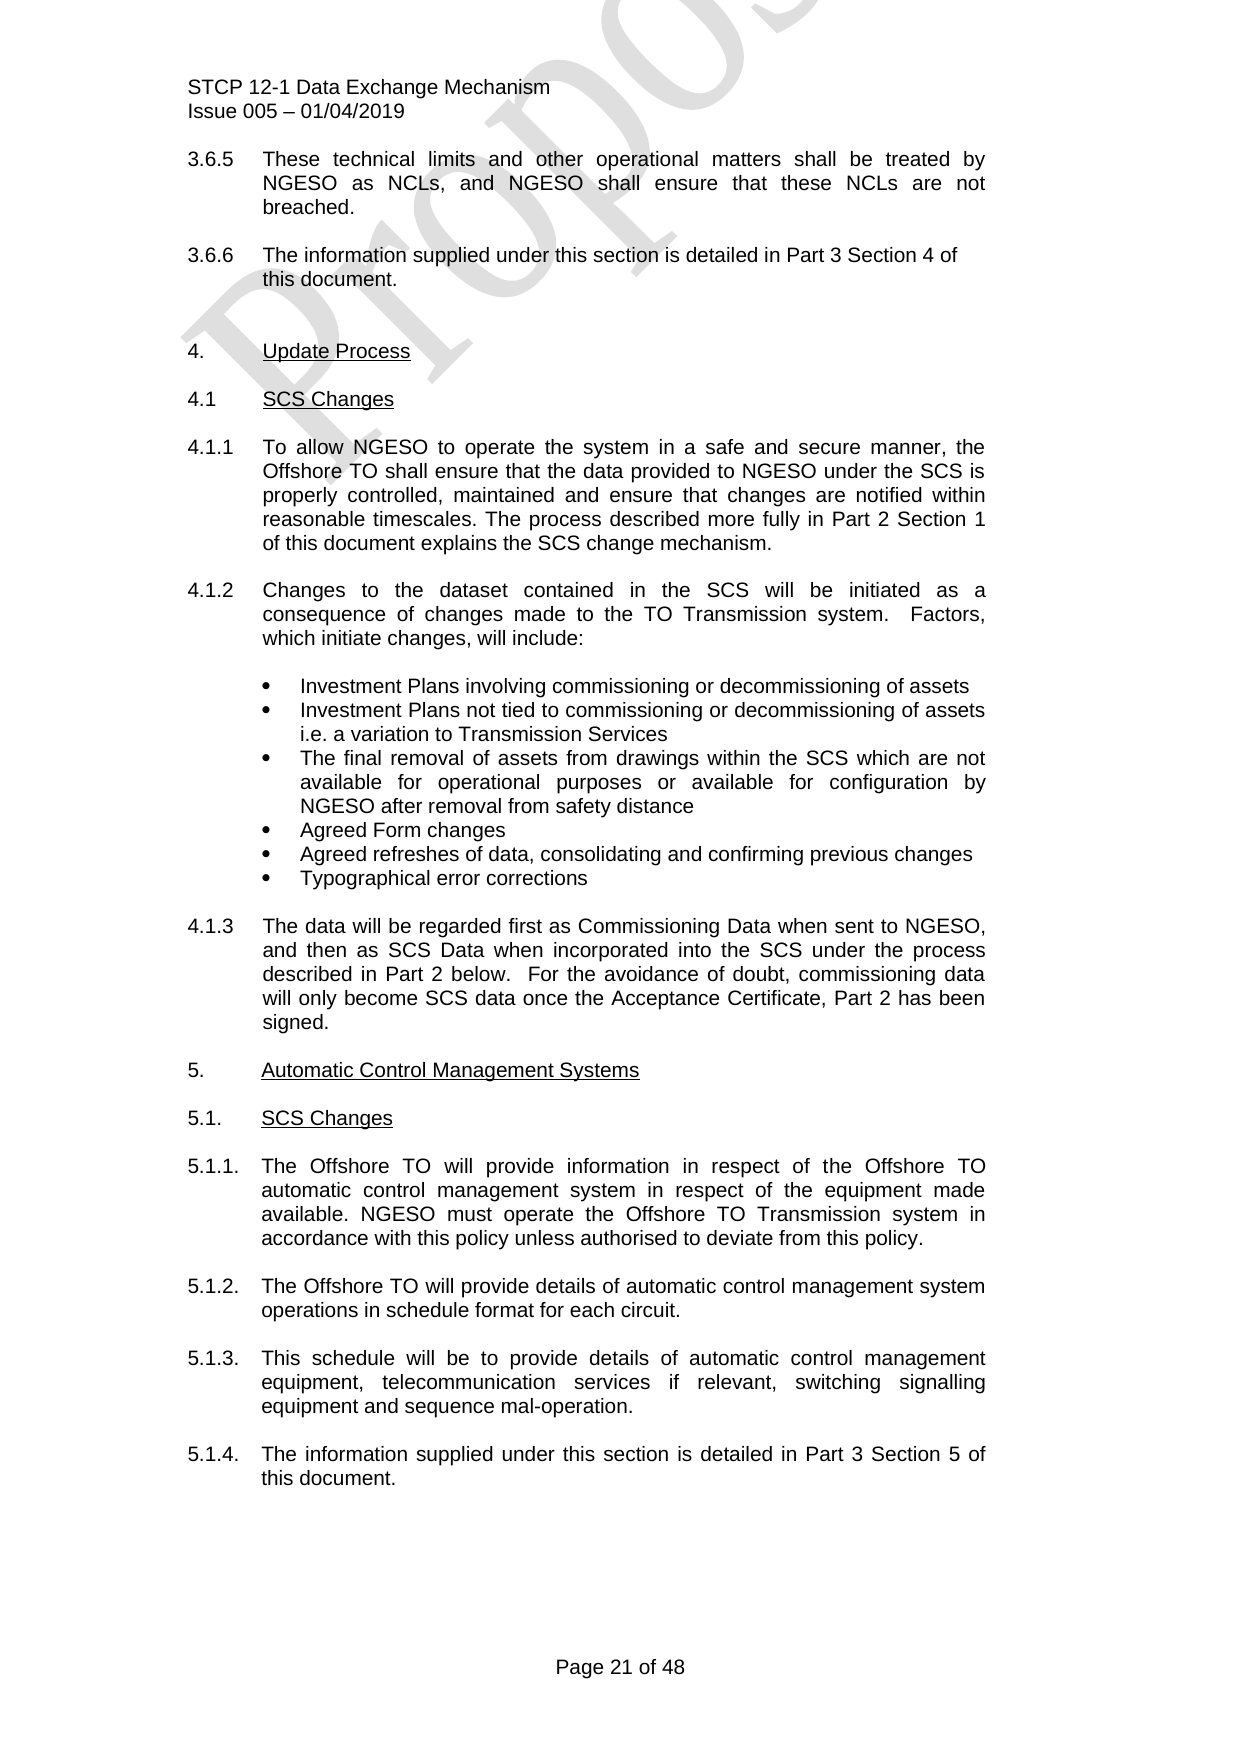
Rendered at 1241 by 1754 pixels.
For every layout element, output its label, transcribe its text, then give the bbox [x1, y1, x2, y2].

text 4.1 SCS Changes [187, 387, 987, 411]
list The Offshore TO will provide information in respect of the Offshore TO automatic control management system in respect of the equipment made available. NGESO must operate the Offshore TO Transmission system in accordance with this policy unless authorised to deviate from this policy. [187, 1154, 987, 1250]
text 4.1.2 Changes to the dataset contained in the SCS will be initiated as a consequence of changes made to the TO Transmission system. Factors, which initiate changes, will include: [187, 578, 987, 650]
text 3.6.5 These technical limits and other operational matters shall be treated by NGESO as NCLs, and NGESO shall ensure that these NCLs are not breached. [187, 147, 987, 219]
text 4. Update Process [187, 339, 987, 363]
list The information supplied under this section is detailed in Part 3 Section 5 of this document. [187, 1441, 987, 1489]
list Investment Plans involving commissioning or decommissioning of assets [262, 674, 987, 698]
text 3.6.6 The information supplied under this section is detailed in Part 3 Section 4 of this document. [187, 243, 987, 291]
list Typographical error corrections [262, 866, 987, 890]
list Agreed refreshes of data, consolidating and confirming previous changes [262, 842, 987, 866]
text 4.1.3 The data will be regarded first as Commissioning Data when sent to NGESO, and then as SCS Data when incorporated into the SCS under the process described in Part 2 below. For the avoidance of doubt, commissioning data will only become SCS data once the Acceptance Certificate, Part 2 has been signed. [187, 914, 987, 1034]
list The final removal of assets from drawings within the SCS which are not available for operational purposes or available for configuration by NGESO after removal from safety distance [262, 746, 987, 818]
list Investment Plans not tied to commissioning or decommissioning of assets i.e. a variation to Transmission Services [262, 698, 987, 746]
list SCS Changes [187, 1106, 986, 1130]
list This schedule will be to provide details of automatic control management equipment, telecommunication services if relevant, switching signalling equipment and sequence mal-operation. [187, 1346, 987, 1417]
list Automatic Control Management Systems [187, 1058, 986, 1082]
list Agreed Form changes [262, 818, 987, 842]
list The Offshore TO will provide details of automatic control management system operations in schedule format for each circuit. [187, 1274, 987, 1322]
text 4.1.1 To allow NGESO to operate the system in a safe and secure manner, the Offshore TO shall ensure that the data provided to NGESO under the SCS is properly controlled, maintained and ensure that changes are notified within reasonable timescales. The process described more fully in Part 2 Section 1 of this document explains the SCS change mechanism. [187, 434, 987, 554]
